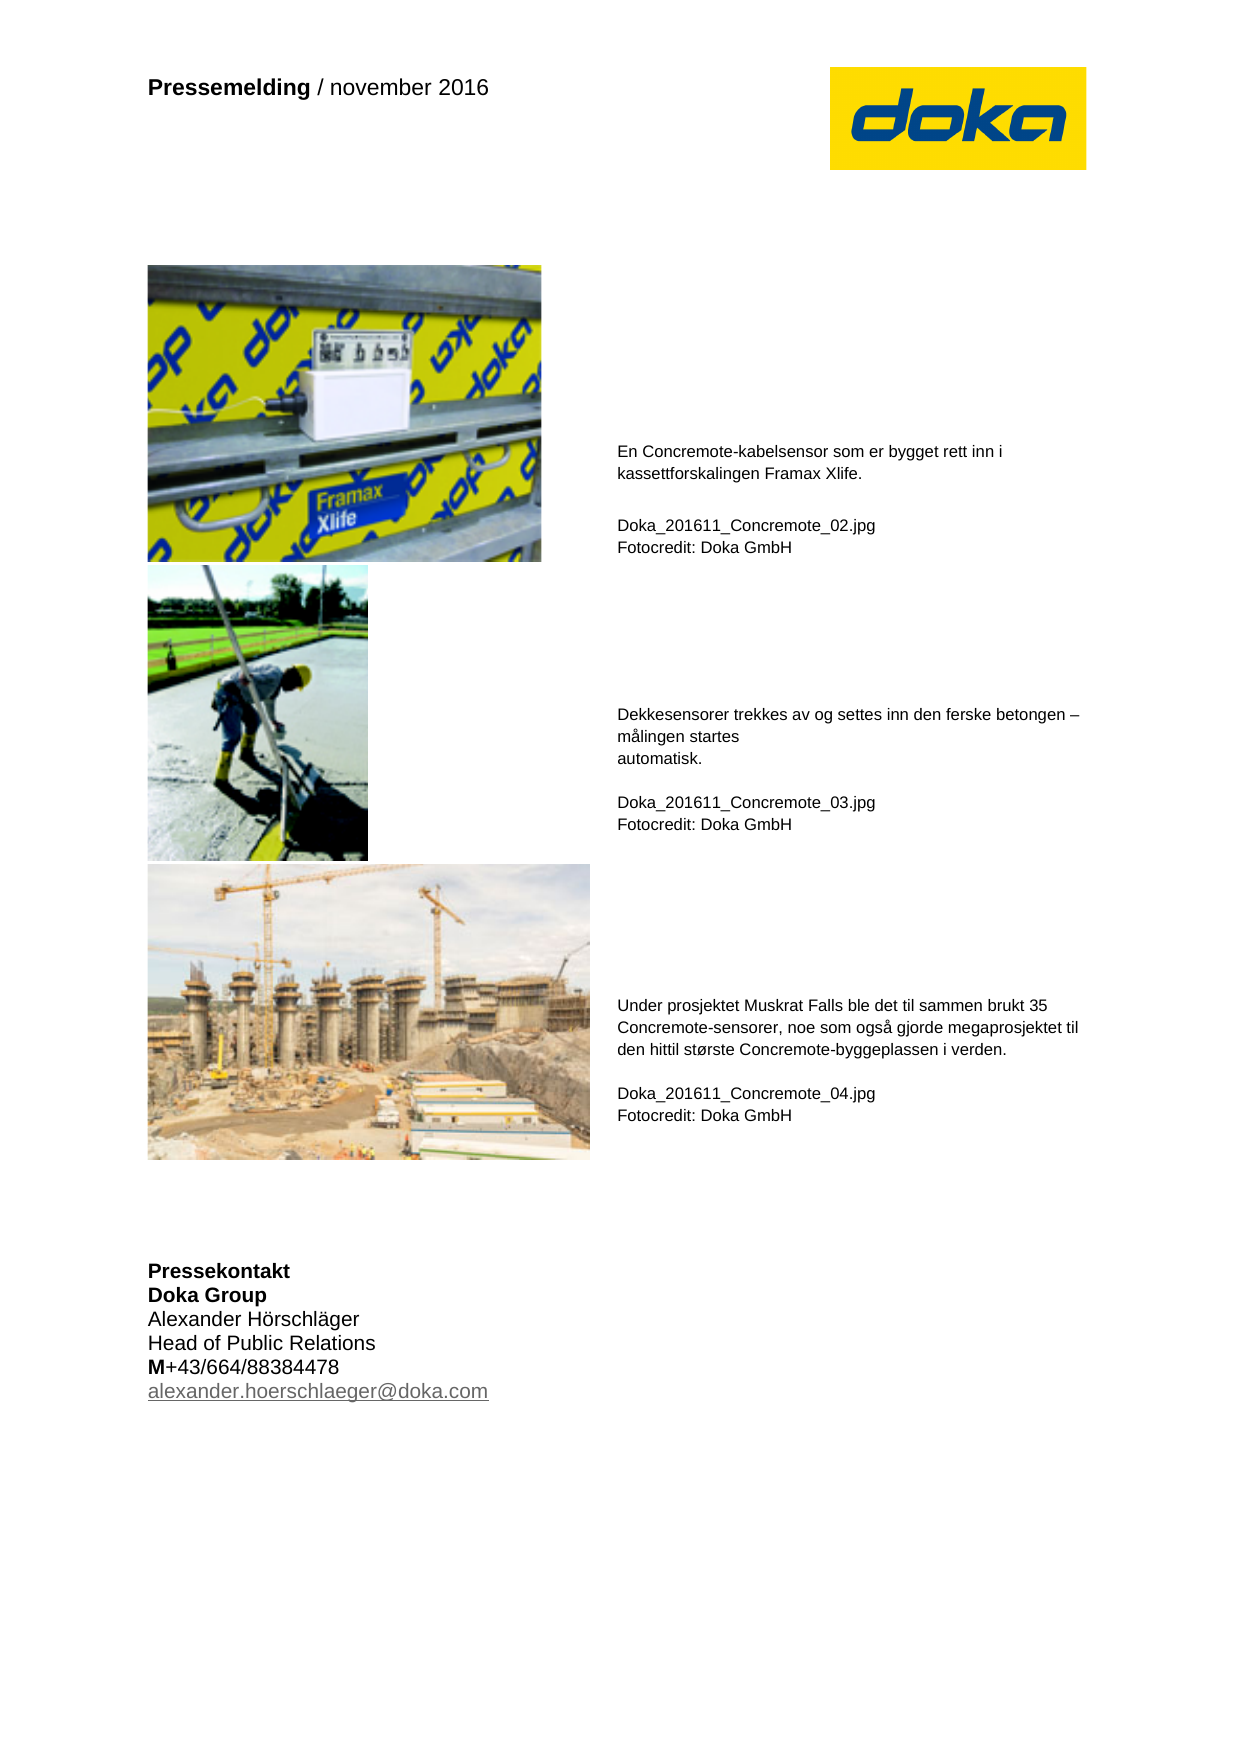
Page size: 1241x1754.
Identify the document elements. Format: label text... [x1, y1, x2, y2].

text M+43/664/88384478 [148, 1355, 1093, 1379]
text Doka Group [148, 1283, 1093, 1307]
picture [147, 864, 590, 1160]
table_cell [136, 565, 606, 864]
table_cell Dekkesensorer trekkes av og settes inn den ferske betongen – målingen startes automatisk. Doka_201611_Concremote_03.jpg Fotocredit: Doka GmbH [606, 565, 1104, 864]
picture [830, 67, 1087, 170]
picture [147, 265, 542, 562]
text Pressekontakt [148, 1259, 1093, 1283]
text Alexander Hörschläger [148, 1307, 1093, 1331]
table_header [136, 266, 606, 565]
table_cell Under prosjektet Muskrat Falls ble det til sammen brukt 35 Concremote-sensorer, noe som også gjorde megaprosjektet til den hittil største Concremote-byggeplassen i verden. Doka_201611_Concremote_04.jpg Fotocredit: Doka GmbH [606, 864, 1104, 1163]
text Head of Public Relations [148, 1331, 1093, 1355]
picture [147, 565, 368, 861]
table_header En Concremote-kabelsensor som er bygget rett inn i kassettforskalingen Framax Xlife. Doka_201611_Concremote_02.jpg Fotocredit: Doka GmbH [606, 266, 1104, 565]
table_cell [136, 864, 606, 1163]
text alexander.hoerschlaeger@doka.com [148, 1379, 1093, 1403]
